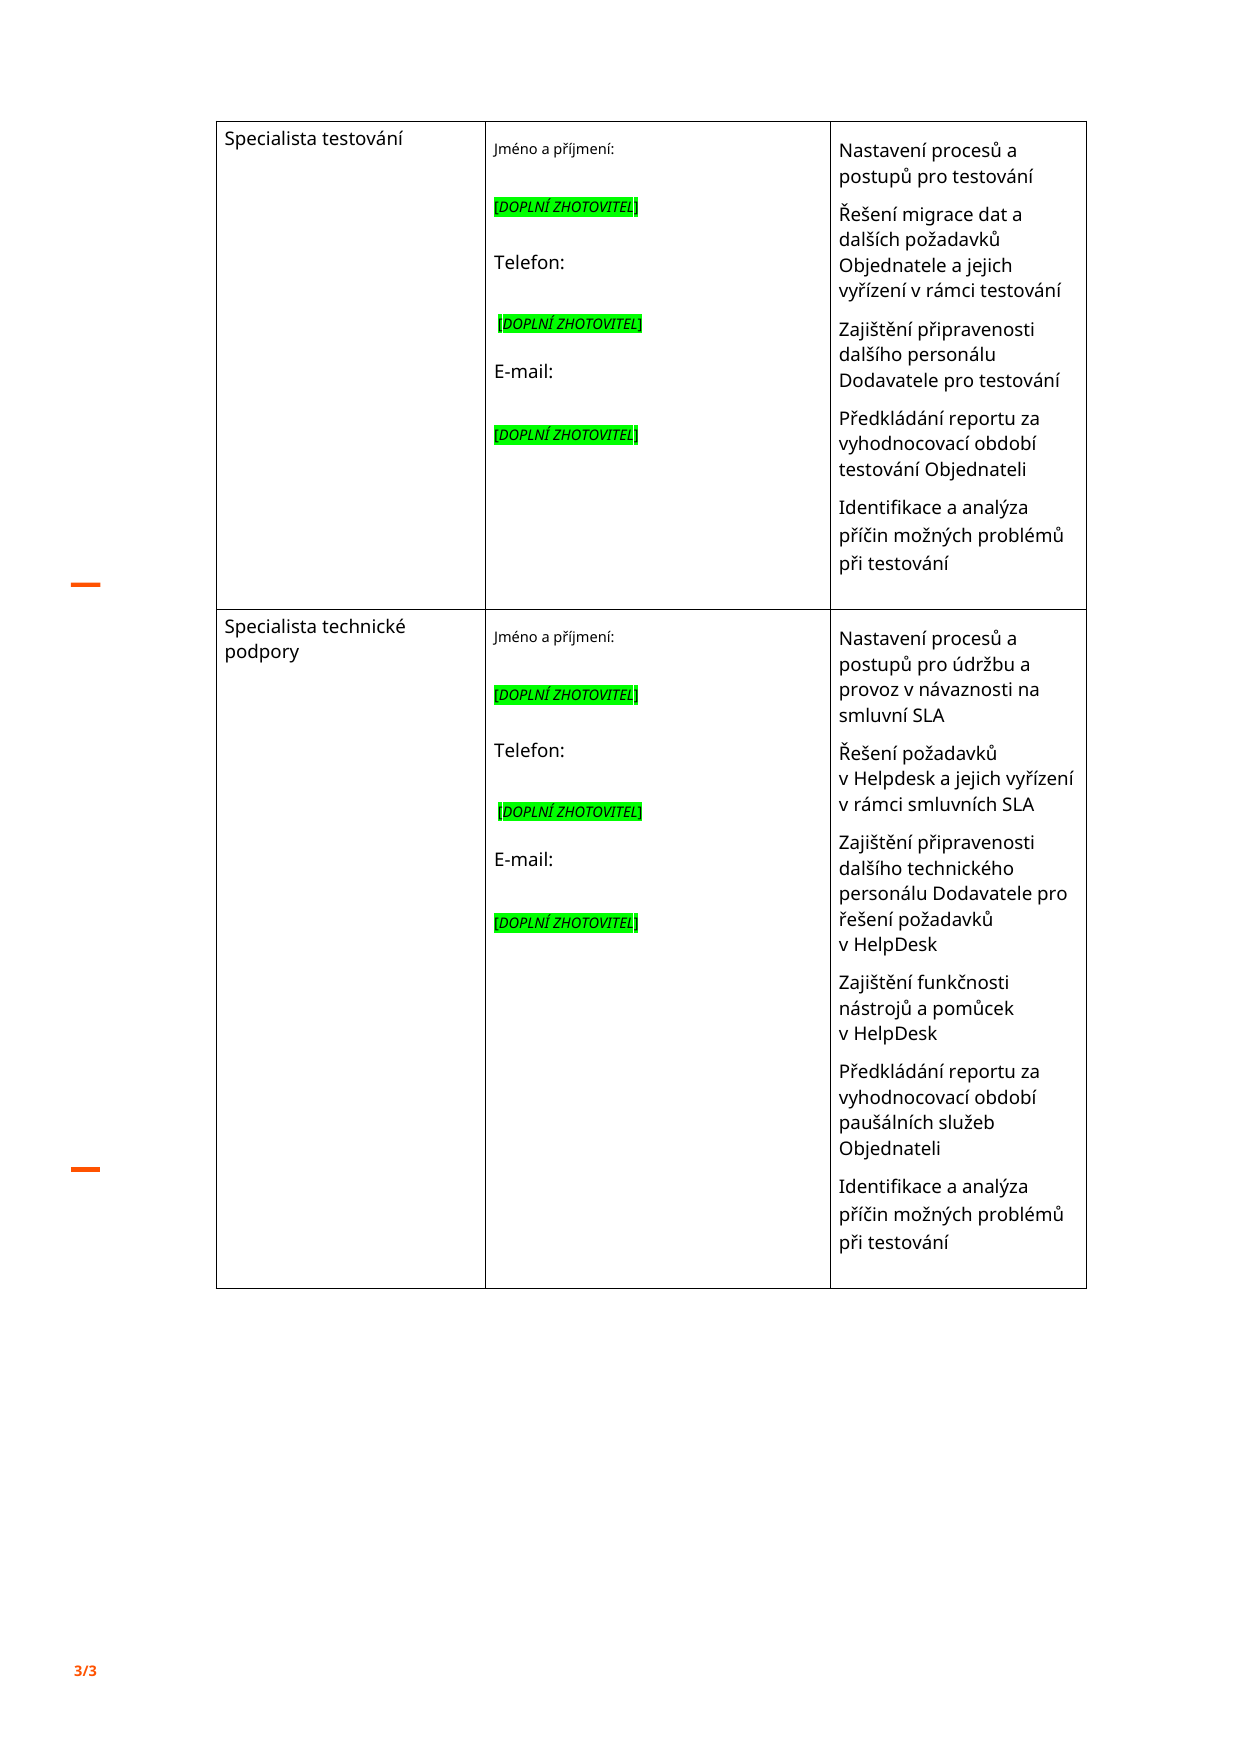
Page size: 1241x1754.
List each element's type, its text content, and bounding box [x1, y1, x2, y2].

table_cell Nastavení procesů a postupů pro údržbu a provoz v návaznosti na smluvní SLA Řešení požadavků v Helpdesk a jejich vyřízení v rámci smluvních SLA Zajištění připravenosti dalšího technického personálu Dodavatele pro řešení požadavků v HelpDesk Zajištění funkčnosti nástrojů a pomůcek v HelpDesk Předkládání reportu za vyhodnocovací období paušálních služeb Objednateli Identifikace a analýza příčin možných problémů při testování [831, 610, 1086, 1288]
table_cell Jméno a příjmení: [DOPLNÍ ZHOTOVITEL] Telefon: [DOPLNÍ ZHOTOVITEL] E-mail: [DOPLNÍ ZHOTOVITEL] [486, 610, 830, 1288]
table_cell Specialista testování [217, 122, 485, 608]
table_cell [486, 122, 830, 608]
table_cell Nastavení procesů a postupů pro testování Řešení migrace dat a dalších požadavků Objednatele a jejich vyřízení v rámci testování Zajištění připravenosti dalšího personálu Dodavatele pro testování Předkládání reportu za vyhodnocovací období testování Objednateli Identifikace a analýza příčin možných problémů při testování [831, 122, 1086, 608]
table_cell Specialista technické podpory [217, 610, 485, 1288]
